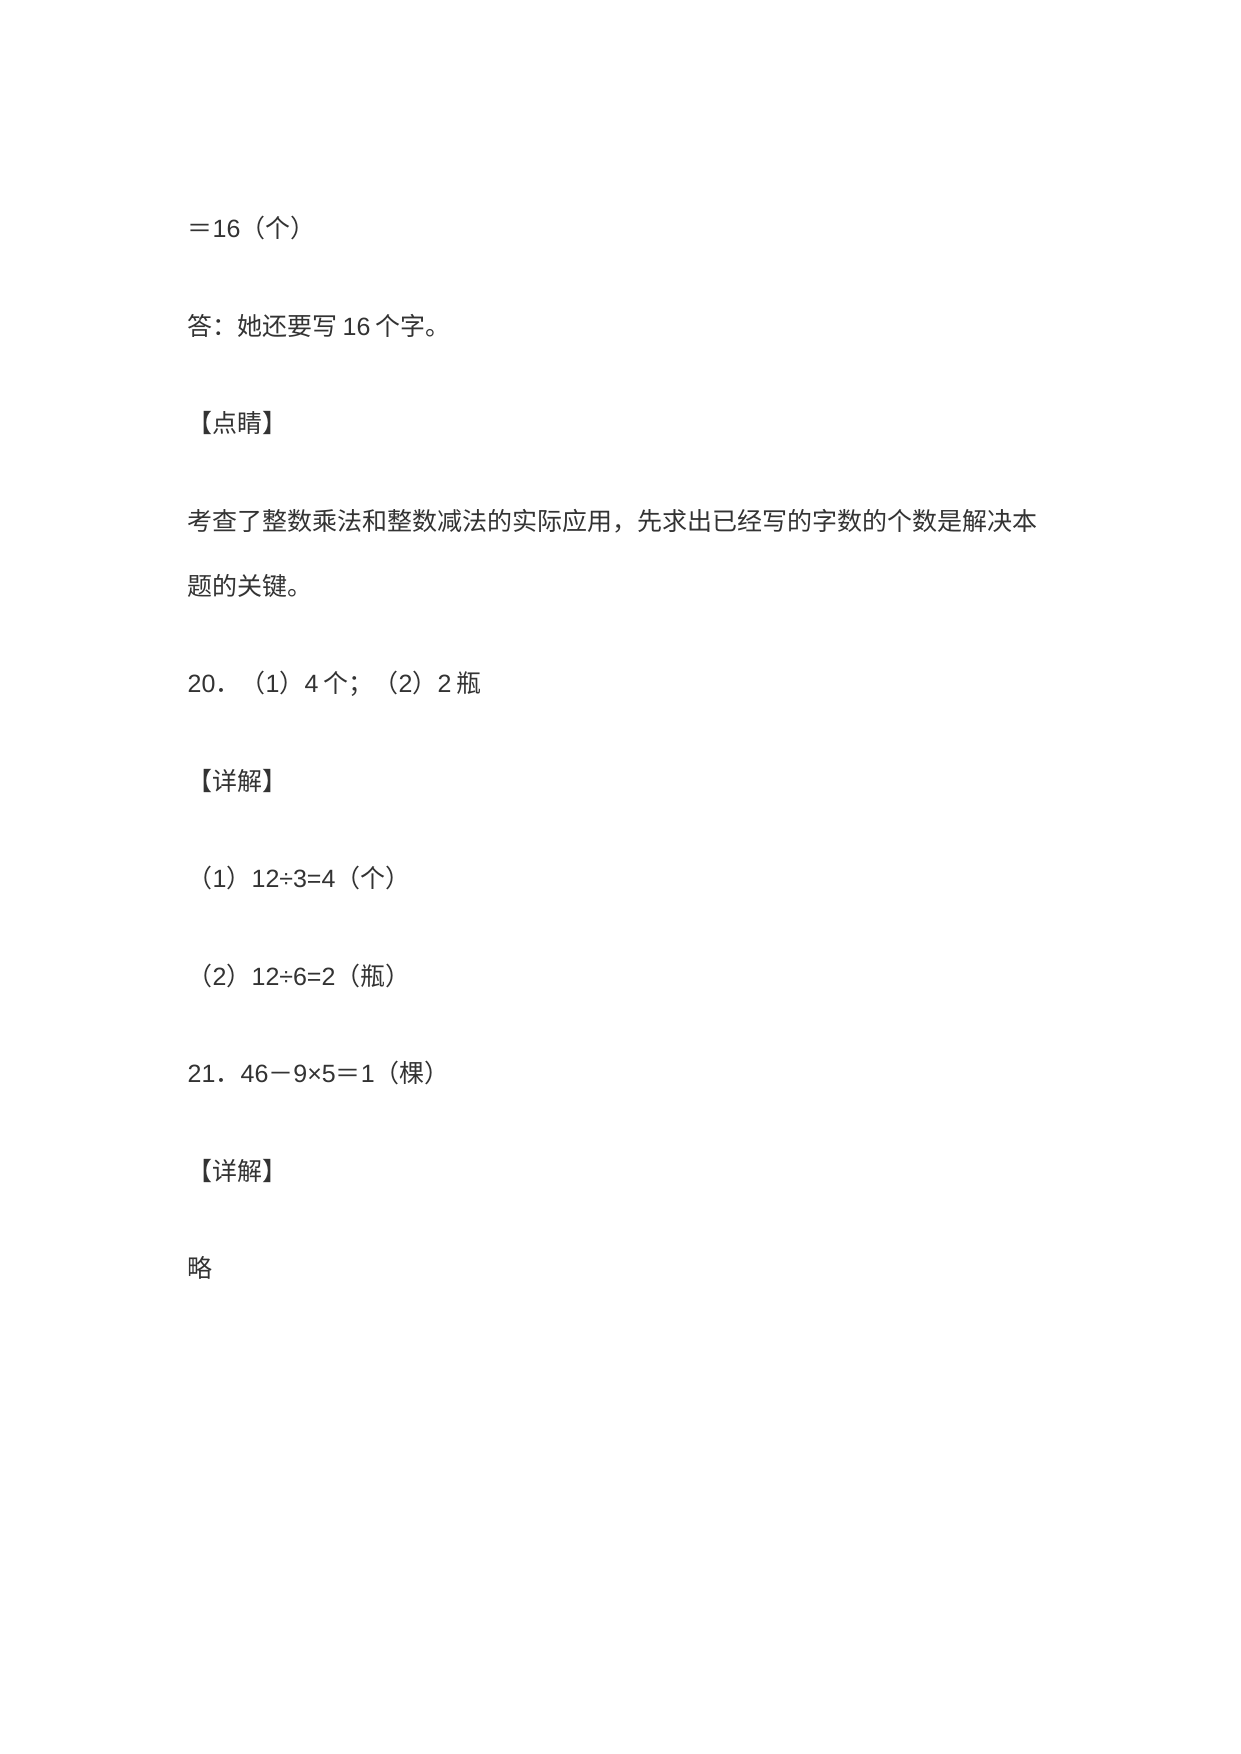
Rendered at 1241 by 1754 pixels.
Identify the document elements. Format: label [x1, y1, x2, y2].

text [187, 162, 1053, 1299]
